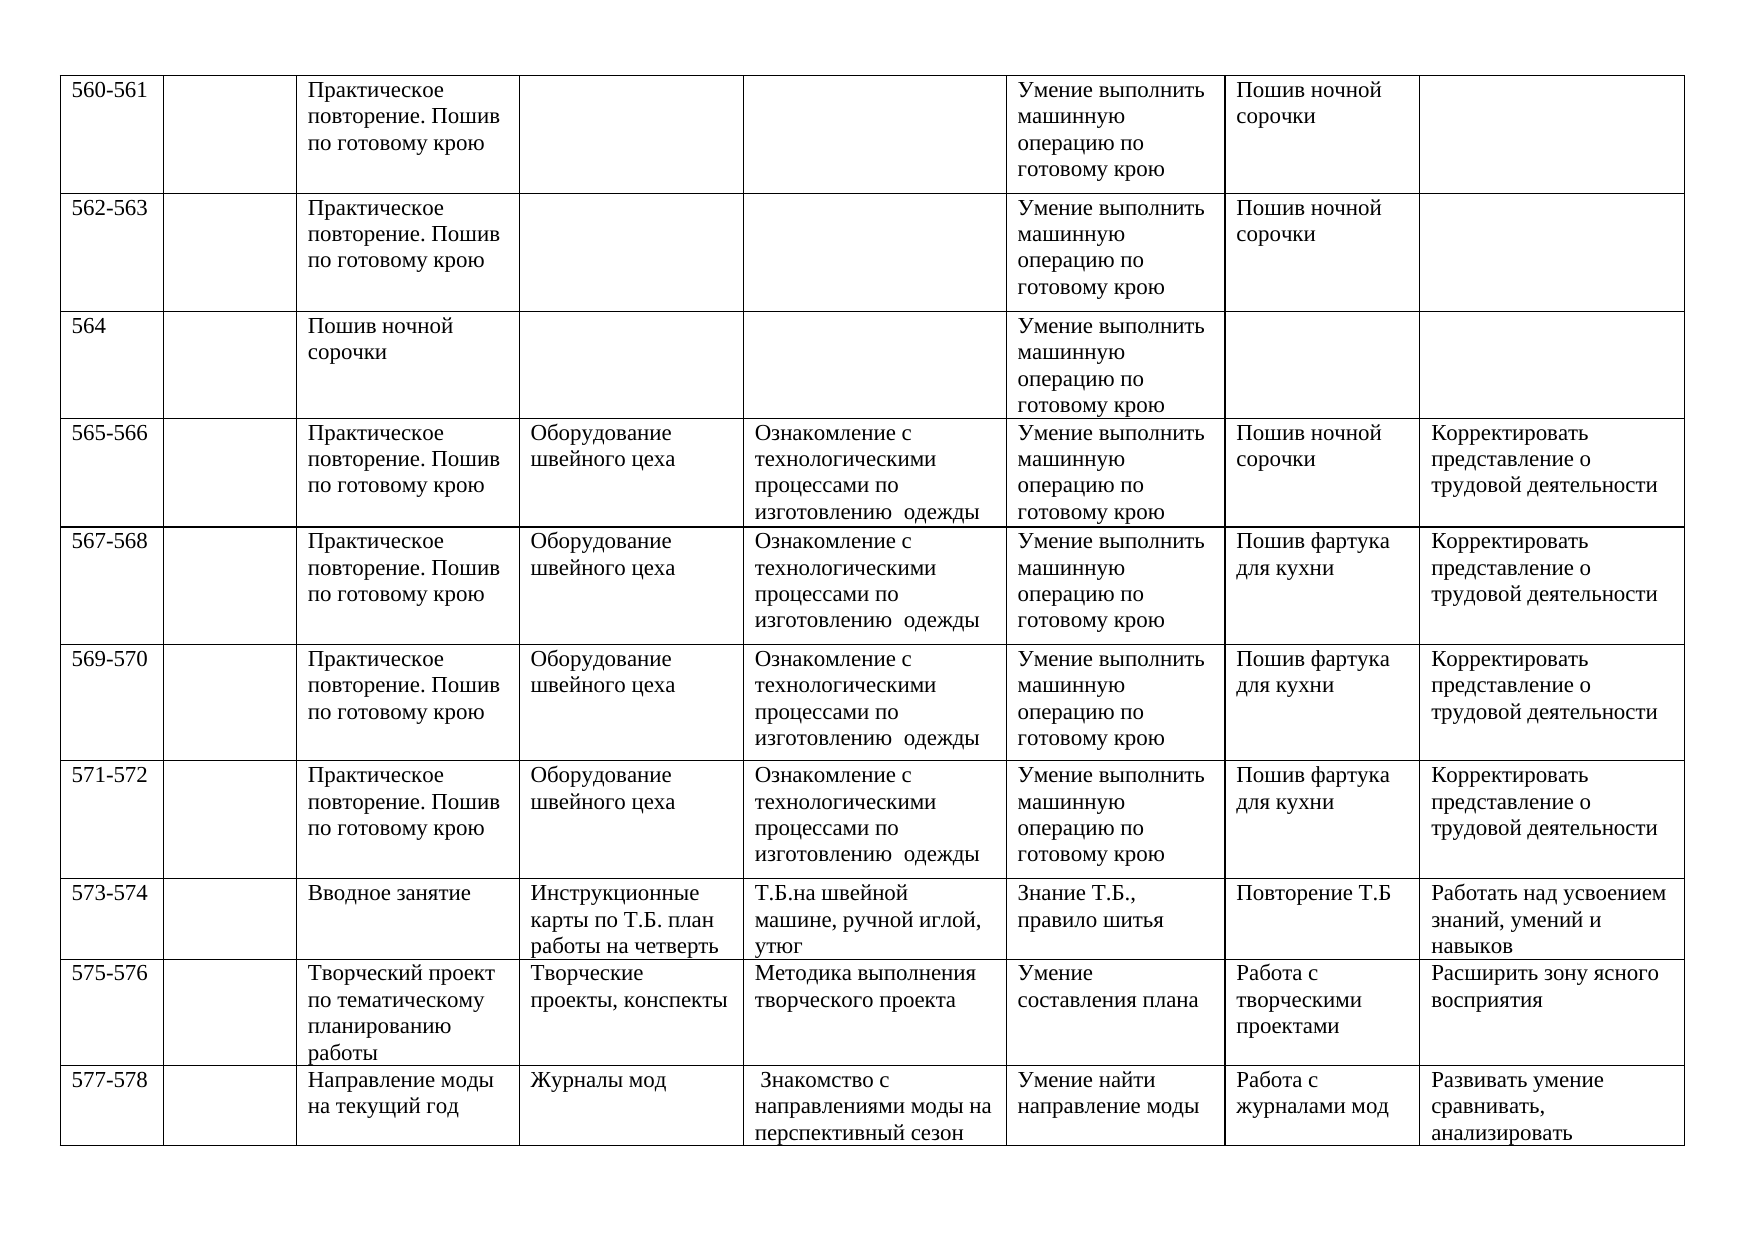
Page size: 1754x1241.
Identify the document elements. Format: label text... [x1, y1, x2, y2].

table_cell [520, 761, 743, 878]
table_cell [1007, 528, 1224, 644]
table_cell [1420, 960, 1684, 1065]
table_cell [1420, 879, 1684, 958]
table_cell [1420, 194, 1684, 311]
table_cell [164, 312, 296, 418]
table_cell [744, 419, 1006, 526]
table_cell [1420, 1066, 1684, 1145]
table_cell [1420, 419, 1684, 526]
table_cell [297, 194, 519, 311]
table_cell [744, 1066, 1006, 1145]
table_cell 560-561 [61, 76, 163, 193]
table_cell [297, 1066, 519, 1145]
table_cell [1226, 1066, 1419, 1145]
table_cell [520, 194, 743, 311]
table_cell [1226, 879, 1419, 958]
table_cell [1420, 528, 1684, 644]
table_cell [1420, 312, 1684, 418]
table_cell [1226, 312, 1419, 418]
table_cell [744, 76, 1006, 193]
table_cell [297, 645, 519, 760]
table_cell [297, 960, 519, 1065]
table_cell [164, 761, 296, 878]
table_cell Оборудование швейного цеха [520, 419, 743, 526]
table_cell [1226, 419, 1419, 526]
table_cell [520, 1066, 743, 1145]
table_cell [164, 419, 296, 526]
table_cell 562-563 [61, 194, 163, 311]
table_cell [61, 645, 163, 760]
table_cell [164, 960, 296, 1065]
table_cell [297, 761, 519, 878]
table_cell [1420, 76, 1684, 193]
table_cell Умение выполнить машинную операцию по готовому крою [1007, 312, 1224, 418]
table_cell [520, 76, 743, 193]
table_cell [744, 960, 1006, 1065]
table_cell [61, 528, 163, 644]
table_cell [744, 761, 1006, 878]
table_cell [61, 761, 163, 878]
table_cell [1007, 194, 1224, 311]
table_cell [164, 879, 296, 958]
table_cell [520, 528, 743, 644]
table_cell 564 [61, 312, 163, 418]
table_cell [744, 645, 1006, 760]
table_cell [164, 194, 296, 311]
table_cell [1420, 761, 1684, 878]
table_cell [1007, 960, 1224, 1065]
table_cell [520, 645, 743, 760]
table_cell [744, 312, 1006, 418]
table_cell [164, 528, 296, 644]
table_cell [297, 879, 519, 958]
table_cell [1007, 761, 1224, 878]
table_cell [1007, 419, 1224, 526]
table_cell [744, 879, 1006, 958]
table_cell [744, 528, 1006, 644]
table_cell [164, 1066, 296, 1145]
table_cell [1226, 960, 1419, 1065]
table_cell [520, 312, 743, 418]
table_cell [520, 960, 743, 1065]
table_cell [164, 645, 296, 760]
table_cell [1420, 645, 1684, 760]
table_cell Пошив ночной сорочки [1226, 194, 1419, 311]
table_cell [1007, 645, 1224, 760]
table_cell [1007, 76, 1224, 193]
table_cell [744, 194, 1006, 311]
table_cell [164, 76, 296, 193]
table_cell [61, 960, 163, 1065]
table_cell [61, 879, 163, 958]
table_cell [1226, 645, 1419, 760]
table_cell 565-566 [61, 419, 163, 526]
table_cell Пошив ночной сорочки [297, 312, 519, 418]
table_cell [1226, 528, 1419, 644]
table_cell Практическое повторение. Пошив по готовому крою [297, 419, 519, 526]
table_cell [297, 76, 519, 193]
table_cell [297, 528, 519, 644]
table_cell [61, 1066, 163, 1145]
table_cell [1226, 76, 1419, 193]
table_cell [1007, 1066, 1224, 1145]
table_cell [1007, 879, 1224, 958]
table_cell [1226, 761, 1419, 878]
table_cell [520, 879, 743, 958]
